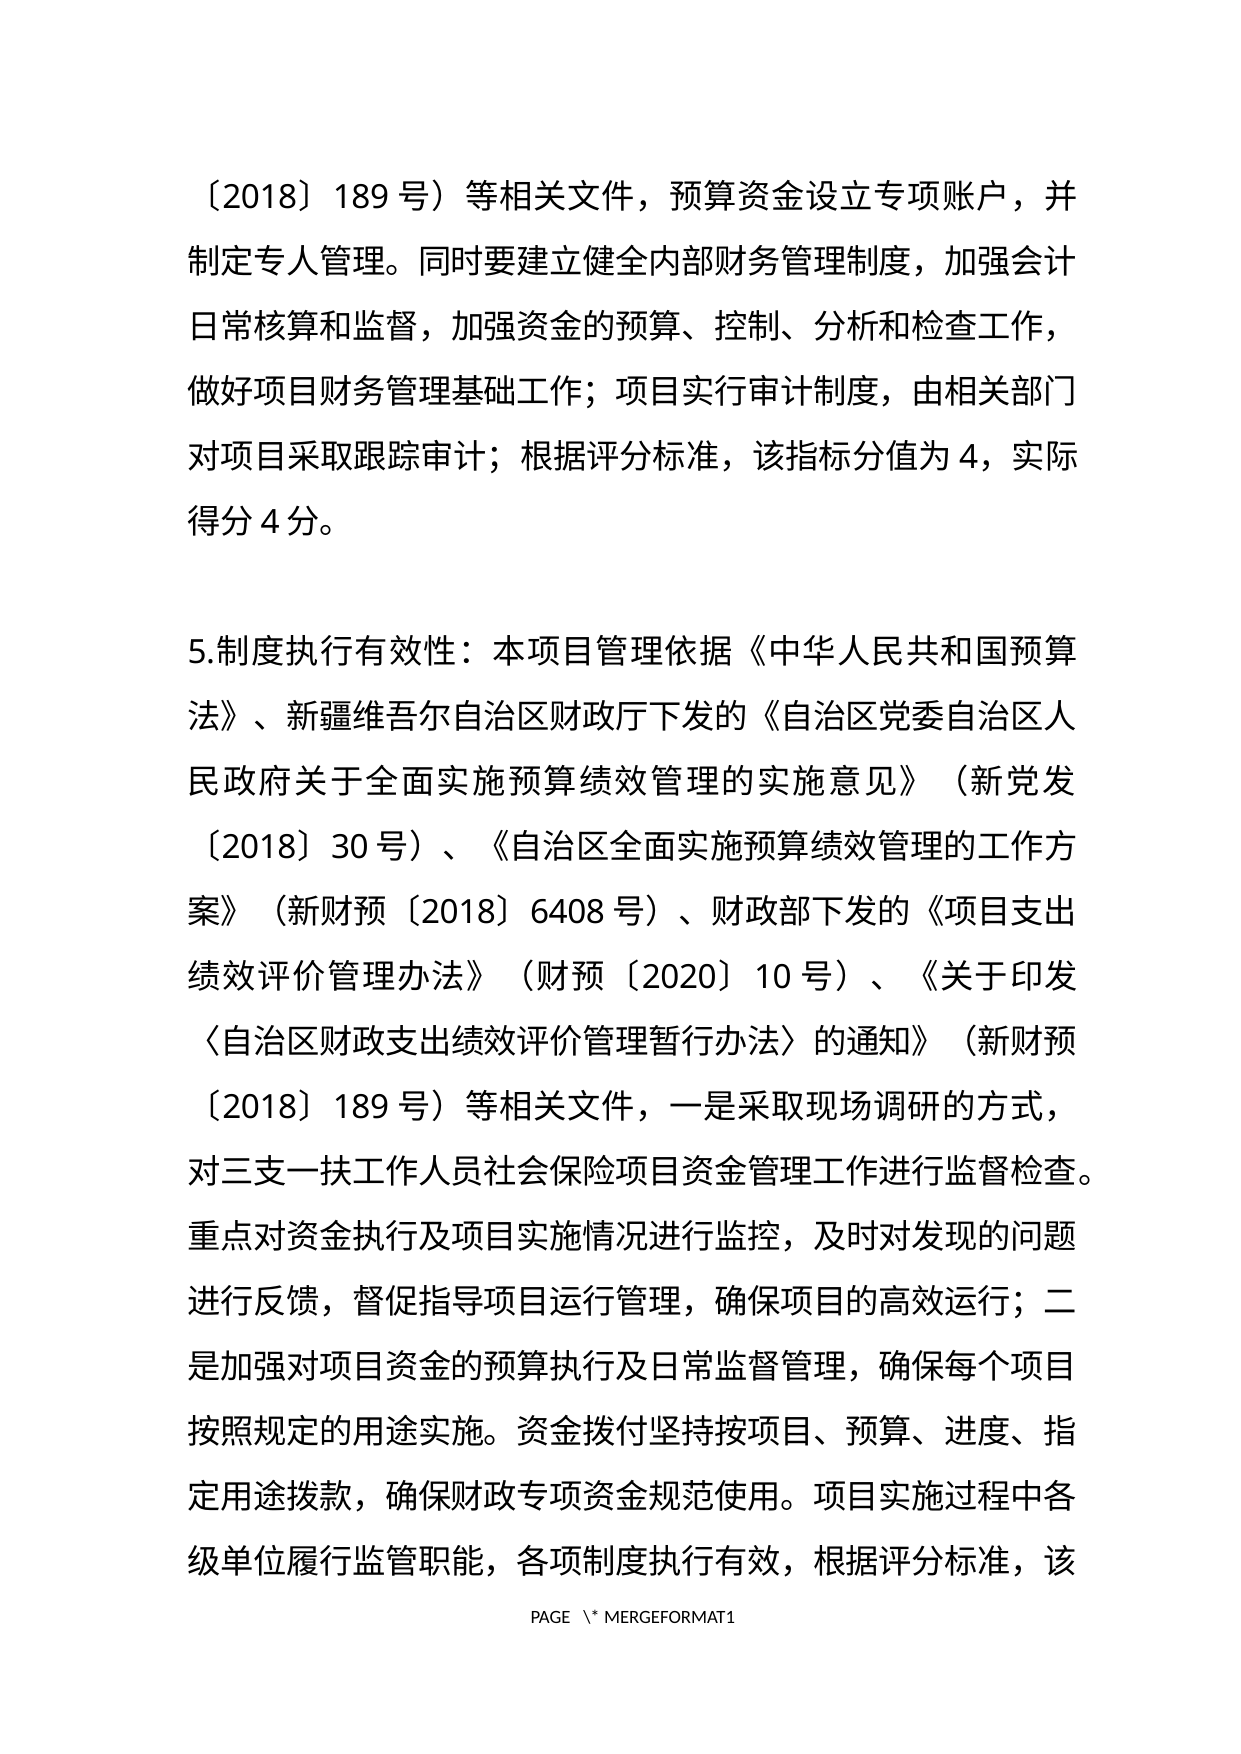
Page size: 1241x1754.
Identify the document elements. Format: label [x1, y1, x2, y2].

text [187, 162, 1078, 1592]
